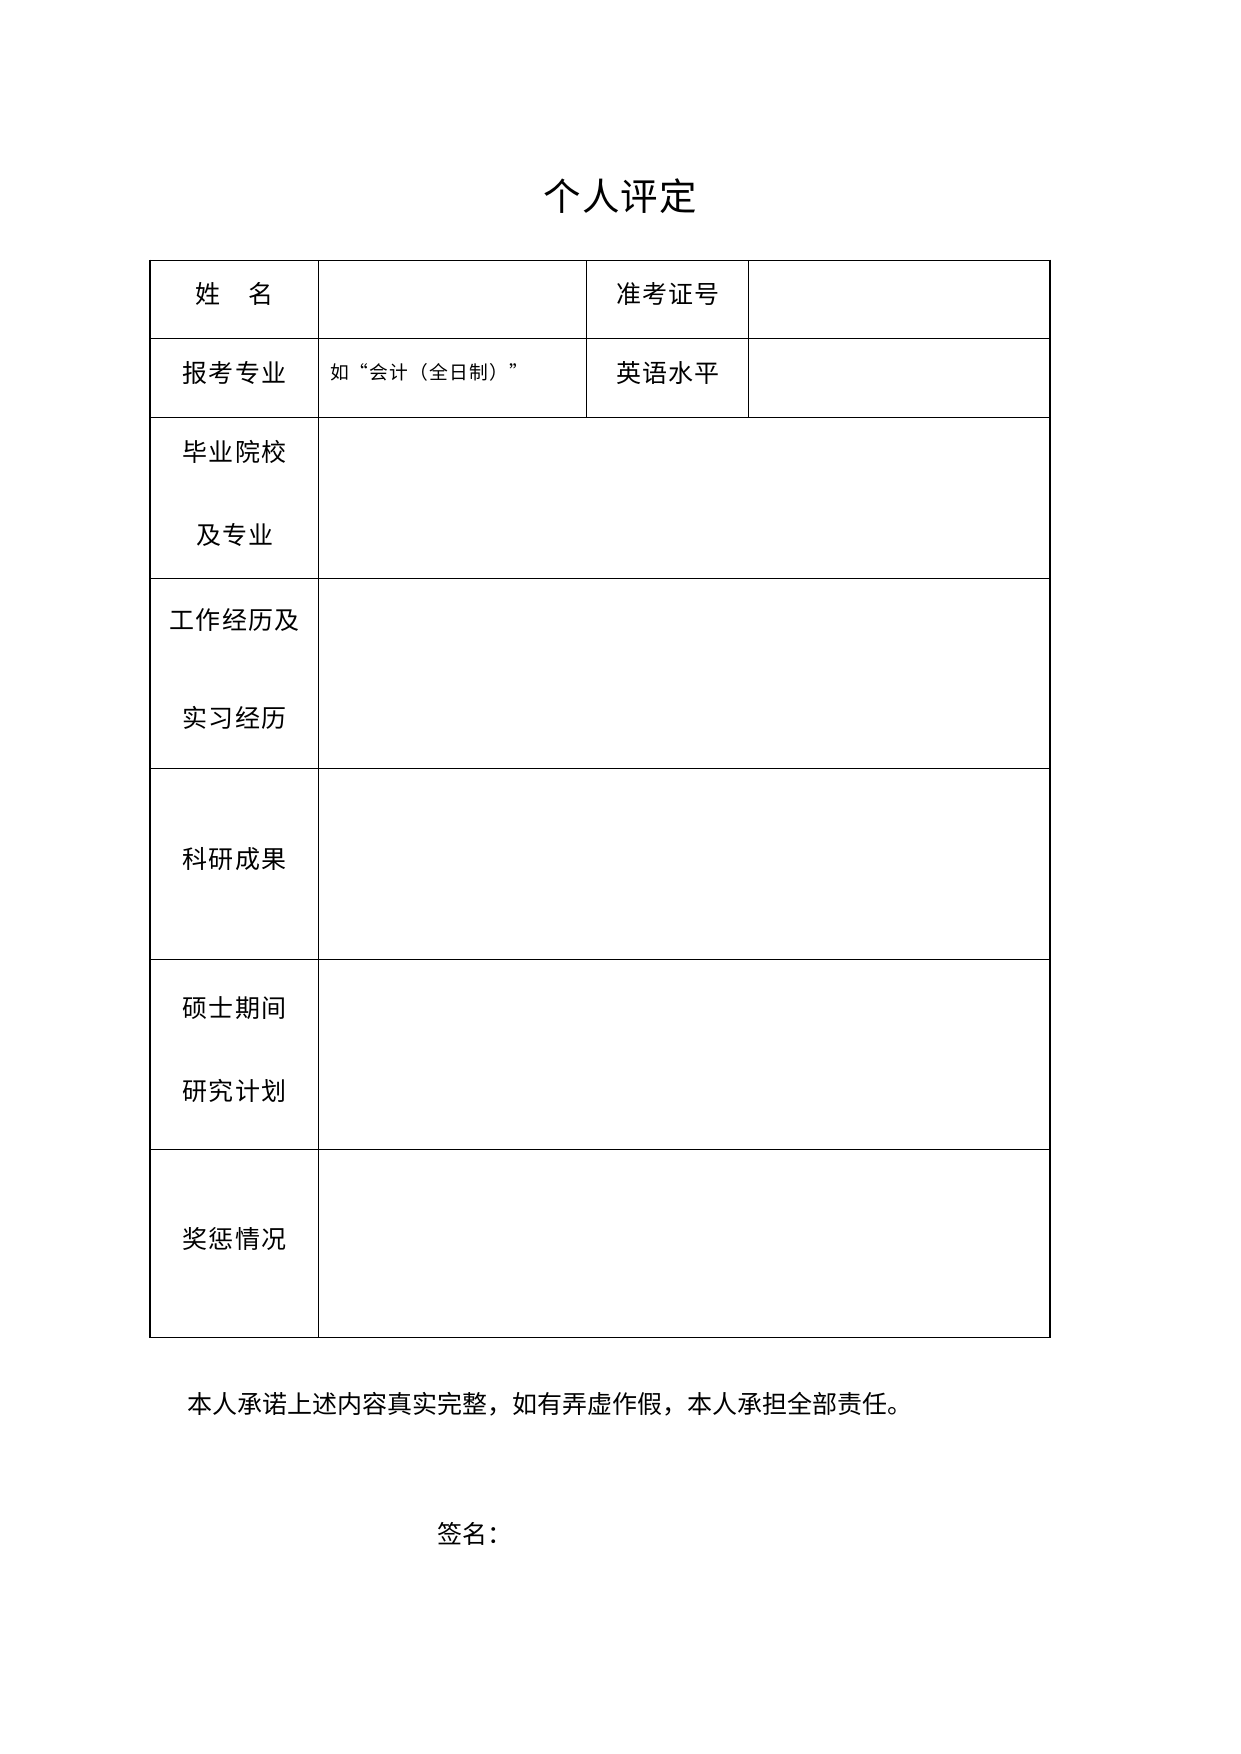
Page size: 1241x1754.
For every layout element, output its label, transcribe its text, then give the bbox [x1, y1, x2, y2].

table_cell 如“会计（全日制）” [319, 339, 586, 417]
table_cell 硕士期间 研究计划 [151, 960, 318, 1149]
table_cell 科研成果 [151, 769, 318, 959]
text 个人评定 [187, 162, 1053, 227]
table_header 准考证号 [587, 261, 748, 338]
table_cell [319, 1150, 1049, 1337]
table_header [749, 261, 1049, 338]
table_cell [319, 960, 1049, 1149]
table_header 姓 名 [151, 261, 318, 338]
text 签名： [187, 1500, 1053, 1565]
table_cell 英语水平 [587, 339, 748, 417]
table_cell 工作经历及实习经历 [151, 579, 318, 768]
table_cell 报考专业 [151, 339, 318, 417]
text 本人承诺上述内容真实完整，如有弄虚作假，本人承担全部责任。 [187, 1370, 1053, 1435]
table_cell [319, 579, 1049, 768]
table_cell 奖惩情况 [151, 1150, 318, 1337]
table_cell [319, 769, 1049, 959]
table_header [319, 261, 586, 338]
table_cell [749, 339, 1049, 417]
table_cell 毕业院校 及专业 [151, 418, 318, 578]
table_cell [319, 418, 1049, 578]
